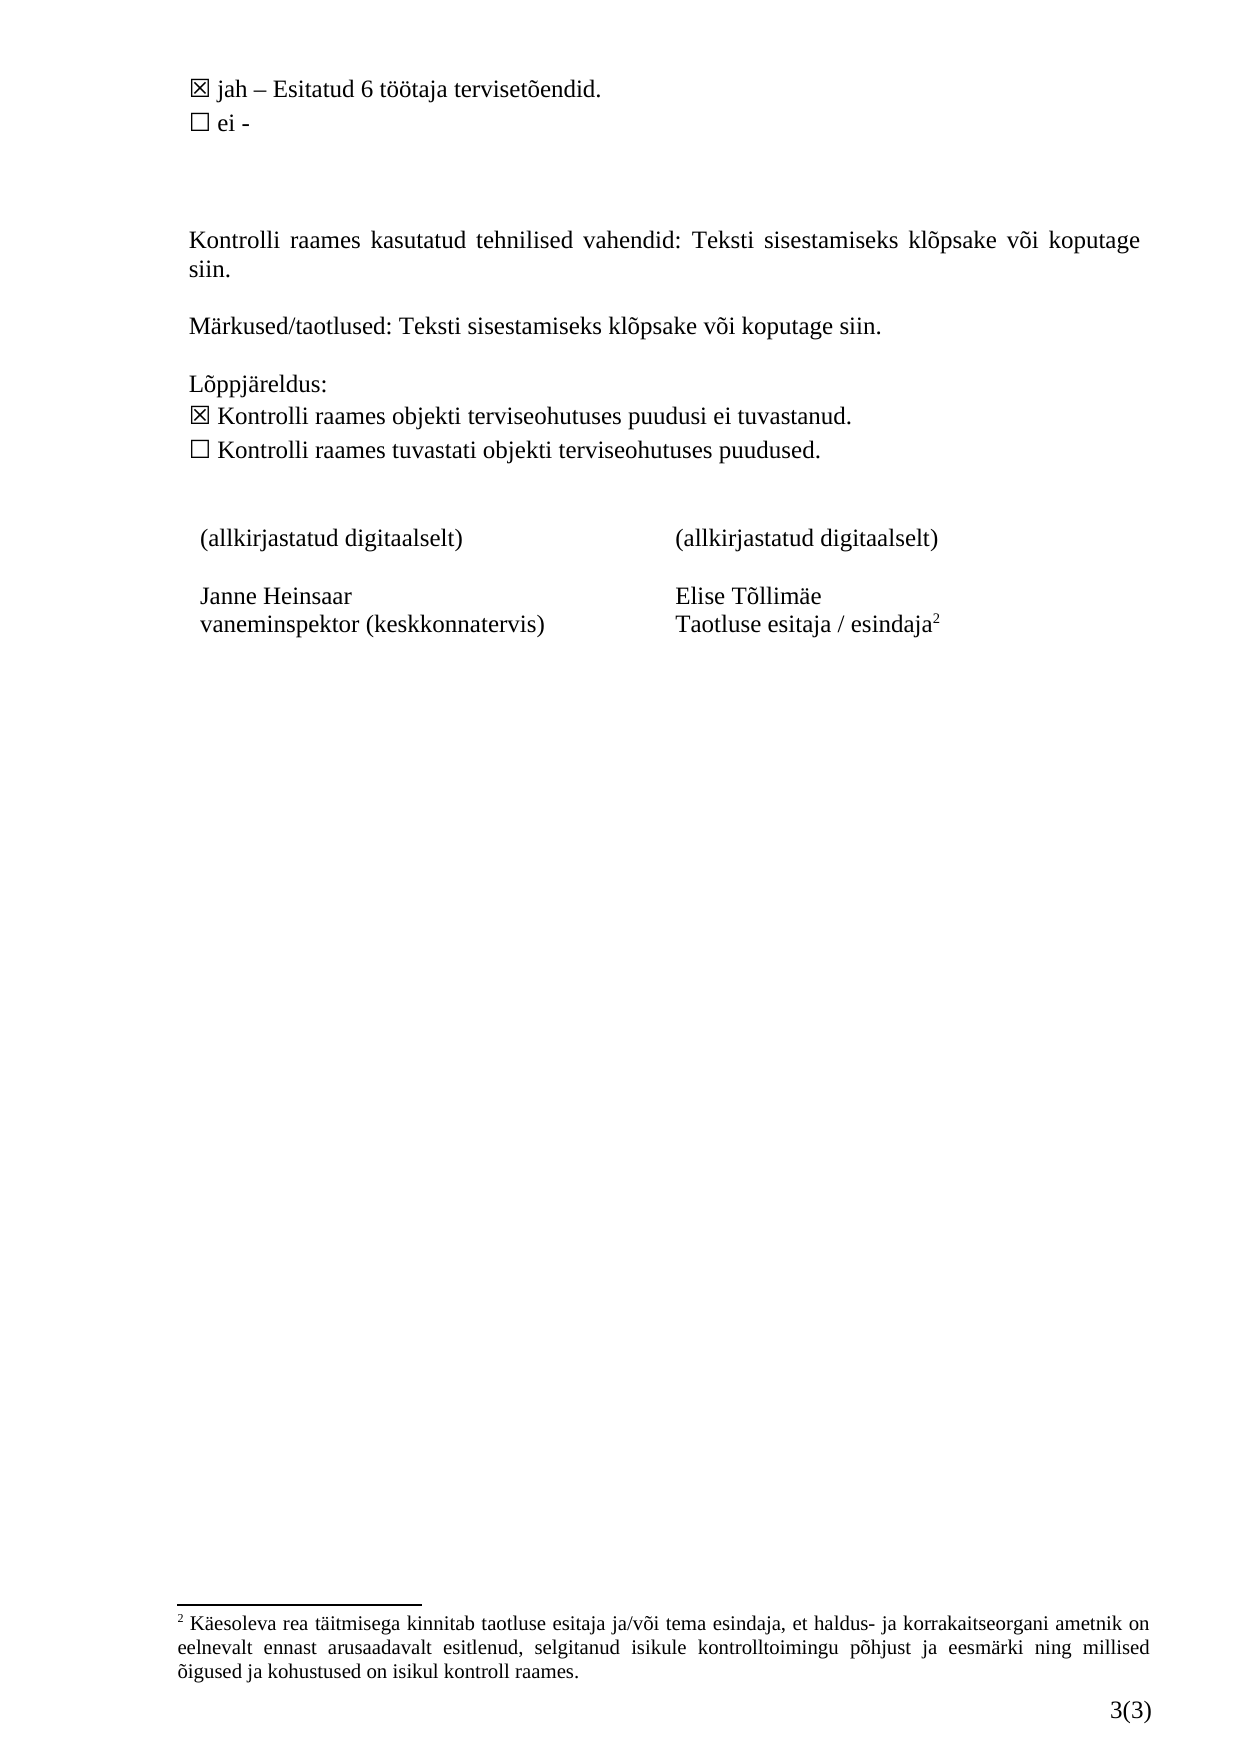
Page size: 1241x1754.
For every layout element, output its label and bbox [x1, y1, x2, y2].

table_cell [177, 71, 1152, 667]
